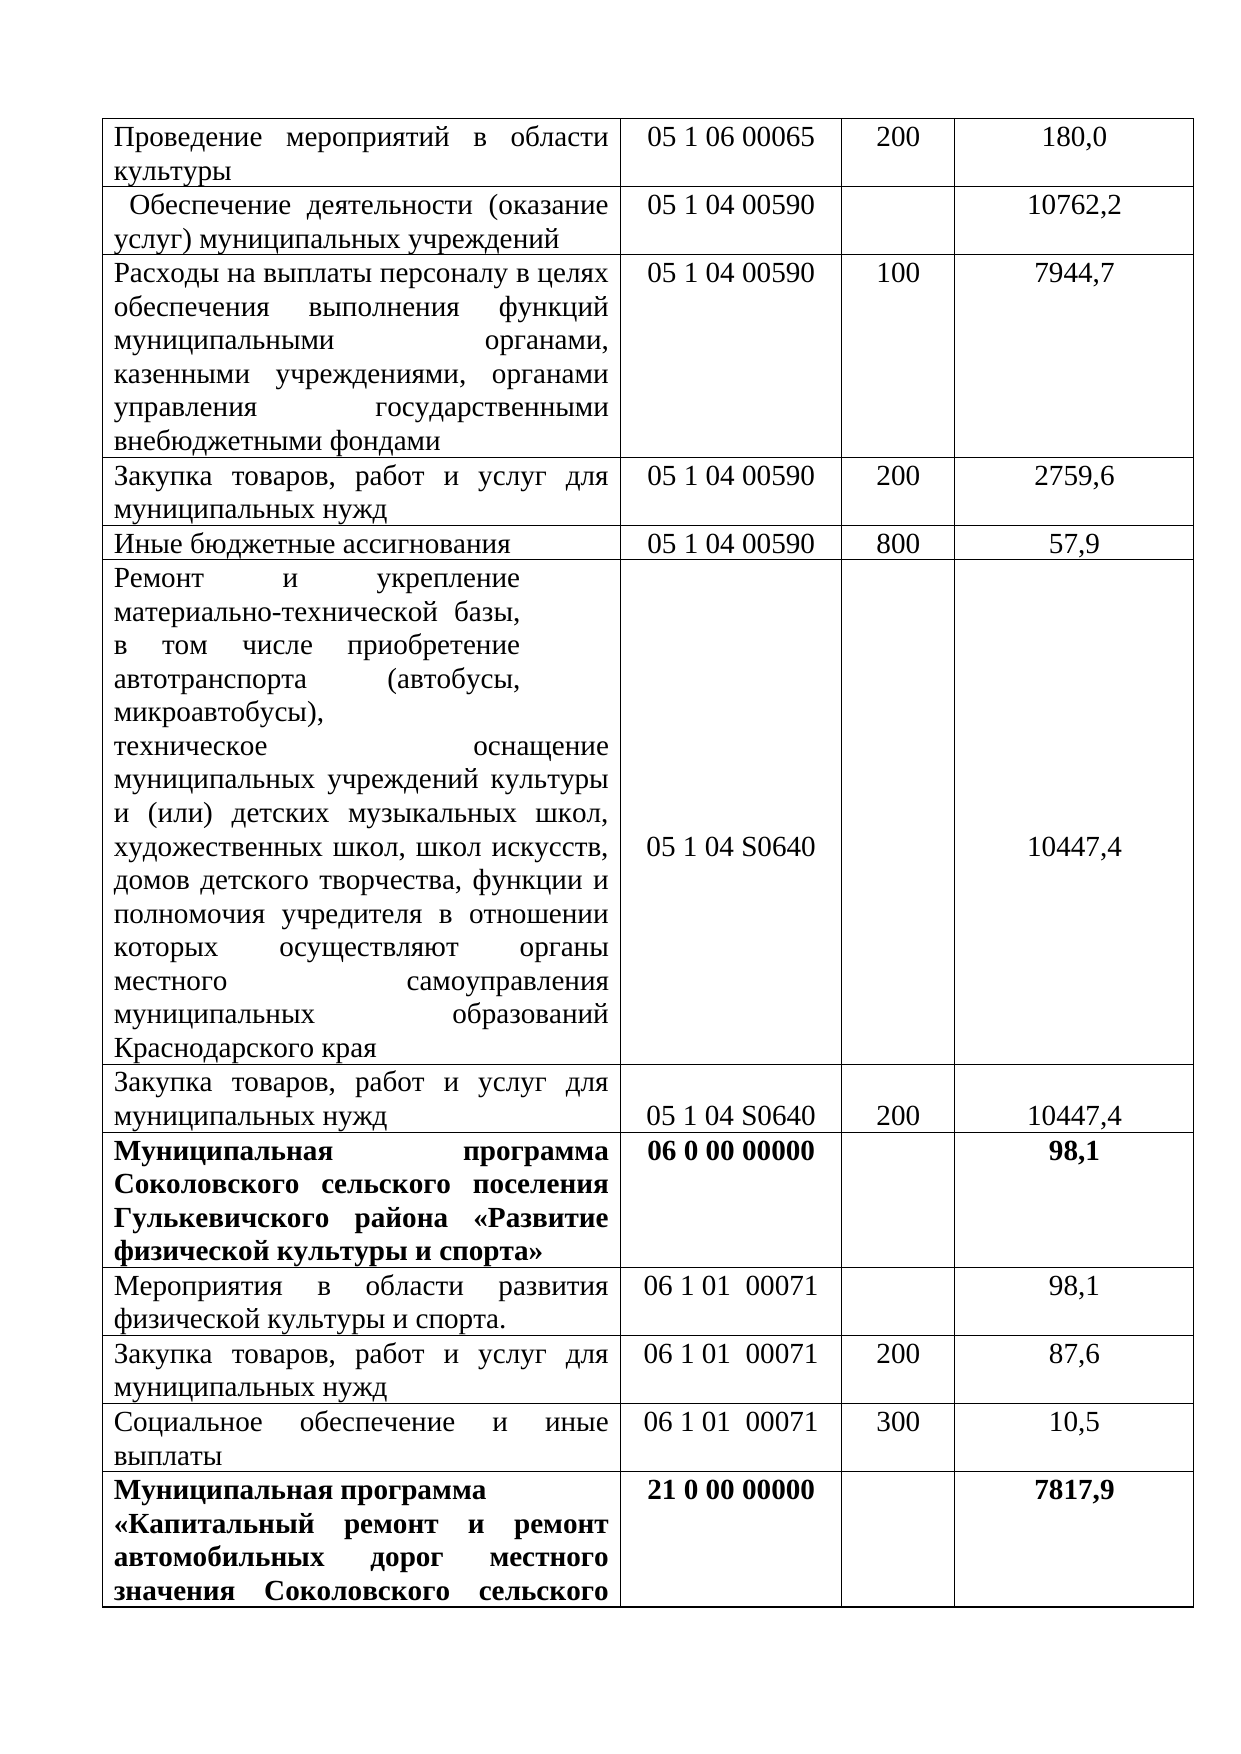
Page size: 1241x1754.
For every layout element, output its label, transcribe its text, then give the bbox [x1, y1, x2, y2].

table_cell Муниципальная программа Соколовского сельского поселения Гулькевичского района «Развитие физической культуры и спорта» [103, 1133, 620, 1267]
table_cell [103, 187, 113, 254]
table_cell 57,9 [955, 526, 1193, 559]
table_cell Закупка товаров, работ и услуг для муниципальных нужд [103, 1336, 620, 1403]
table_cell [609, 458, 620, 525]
table_cell 05 1 04 00590 [621, 255, 841, 457]
table_cell 200 [842, 458, 954, 525]
table_cell 06 1 01 00071 [621, 1404, 841, 1471]
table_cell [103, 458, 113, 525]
table_cell 200 [842, 1336, 954, 1403]
table_cell Расходы на выплаты персоналу в целях обеспечения выполнения функций муниципальными органами, казенными учреждениями, органами управления государственными внебюджетными фондами [103, 255, 620, 457]
table_cell [842, 187, 954, 254]
table_cell 10447,4 [955, 560, 1193, 1063]
table_cell 05 1 04 S0640 [621, 1065, 841, 1132]
table_cell 98,1 [955, 1268, 1193, 1335]
table_cell 7817,9 [955, 1472, 1193, 1606]
table_cell 21 0 00 00000 [621, 1472, 841, 1606]
table_cell Иные бюджетные ассигнования [103, 526, 620, 559]
table_cell 98,1 [955, 1133, 1193, 1267]
table_cell 06 1 01 00071 [621, 1268, 841, 1335]
table_cell [842, 1268, 954, 1335]
table_cell 05 1 04 S0640 [621, 560, 841, 1063]
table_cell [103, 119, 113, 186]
table_cell 300 [842, 1404, 954, 1471]
table_cell 06 1 01 00071 [621, 1336, 841, 1403]
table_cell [103, 1472, 620, 1606]
table_cell Мероприятия в области развития физической культуры и спорта. [103, 1268, 620, 1335]
table_cell 200 [842, 119, 954, 186]
table_cell [842, 1472, 954, 1606]
table_cell 05 1 04 00590 [621, 187, 841, 254]
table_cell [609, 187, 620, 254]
table_cell 87,6 [955, 1336, 1193, 1403]
table_cell 200 [842, 1065, 954, 1132]
table_cell 10447,4 [955, 1065, 1193, 1132]
table_cell 180,0 [955, 119, 1193, 186]
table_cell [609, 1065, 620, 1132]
table_cell 05 1 06 00065 [621, 119, 841, 186]
table_cell 7944,7 [955, 255, 1193, 457]
table_cell 10,5 [955, 1404, 1193, 1471]
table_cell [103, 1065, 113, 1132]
table_cell 2759,6 [955, 458, 1193, 525]
table_cell 05 1 04 00590 [621, 458, 841, 525]
table_cell Ремонт и укрепление материально-технической базы, в том числе приобретение автотранспорта (автобусы, микроавтобусы), техническое оснащение муниципальных учреждений культуры и (или) детских музыкальных школ, художественных школ, школ искусств, домов детского творчества, функции и полномочия учредителя в отношении которых осуществляют органы местного самоуправления муниципальных образований Краснодарского края [103, 560, 620, 1063]
table_cell 100 [842, 255, 954, 457]
table_cell 05 1 04 00590 [621, 526, 841, 559]
table_cell [842, 1133, 954, 1267]
table_cell [842, 560, 954, 1063]
table_cell 06 0 00 00000 [621, 1133, 841, 1267]
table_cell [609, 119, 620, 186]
table_cell 800 [842, 526, 954, 559]
table_cell 10762,2 [955, 187, 1193, 254]
table_cell Социальное обеспечение и иные выплаты [103, 1404, 620, 1471]
